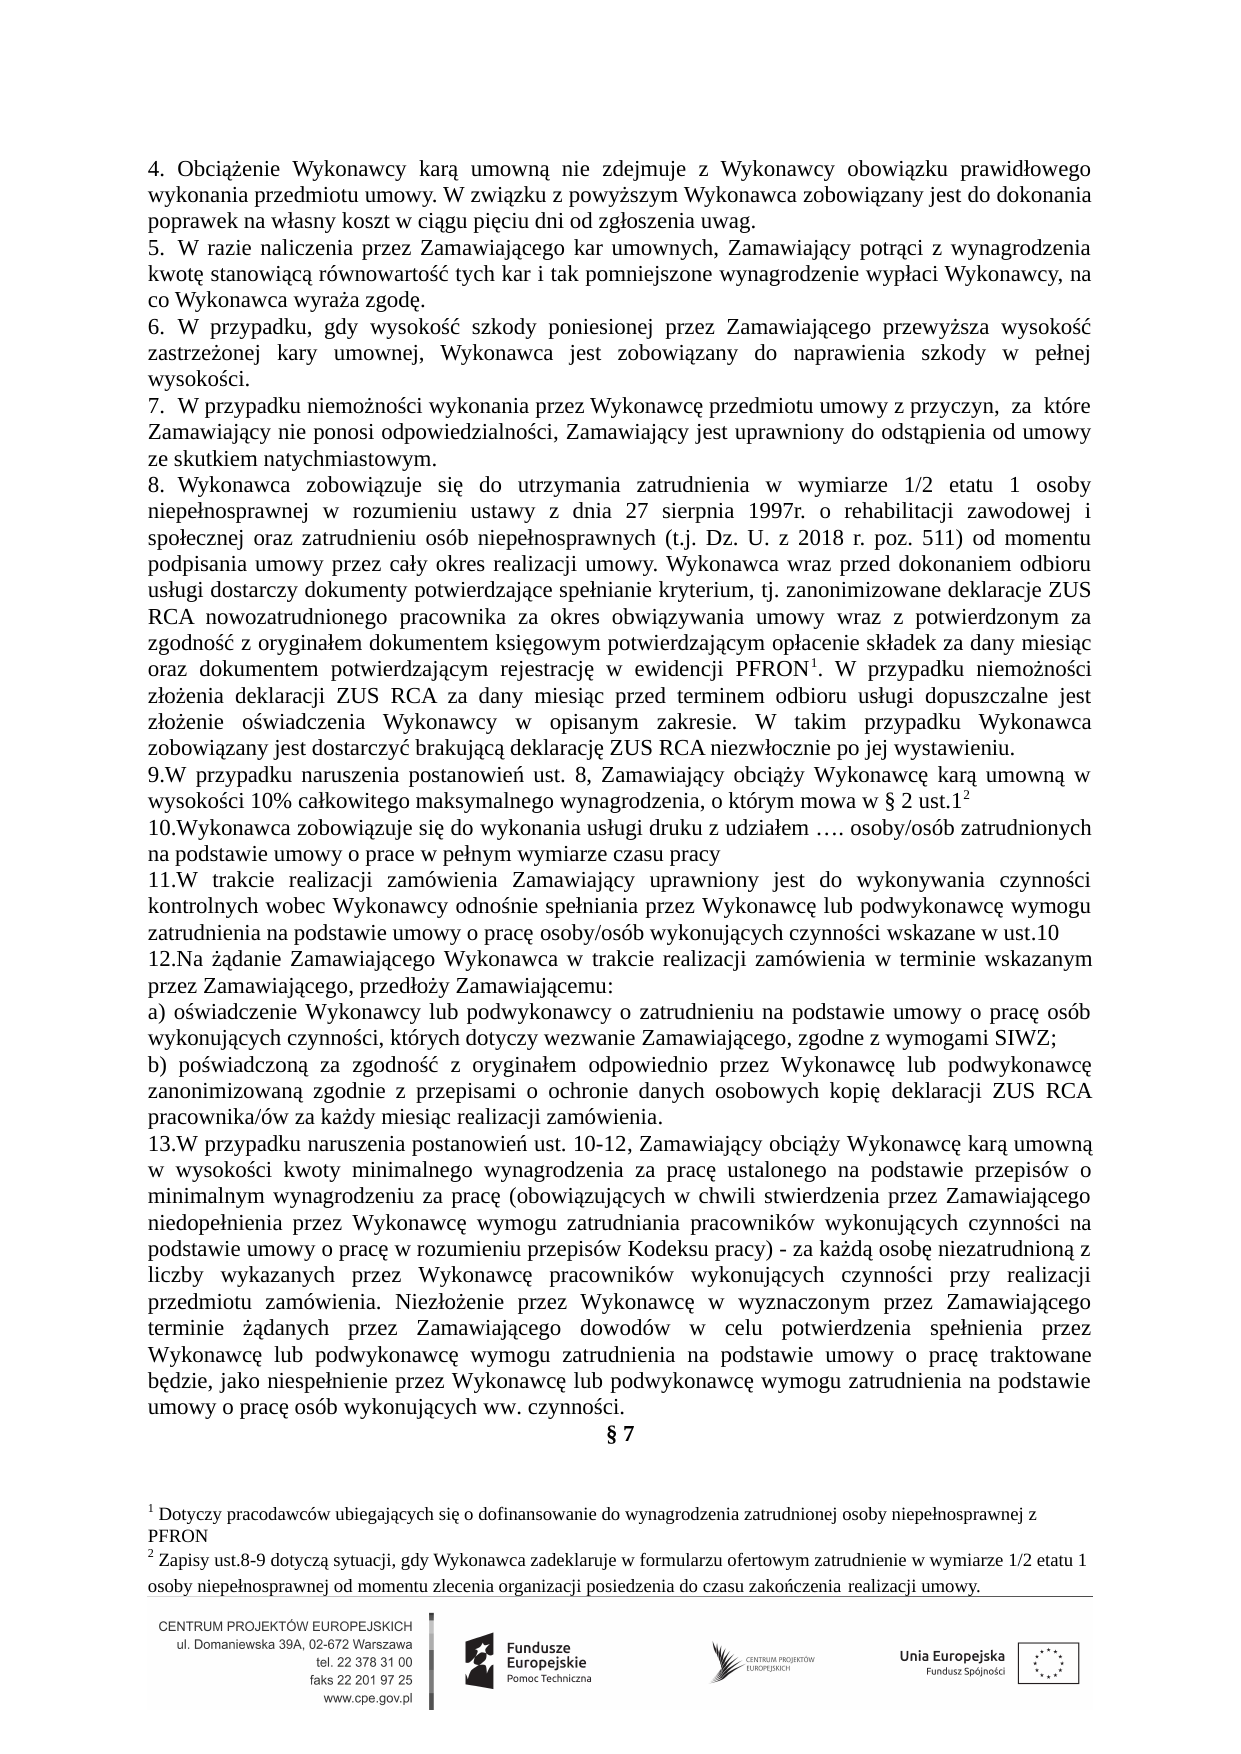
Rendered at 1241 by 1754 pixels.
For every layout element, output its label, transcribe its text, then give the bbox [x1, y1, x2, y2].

picture [147, 1596, 1093, 1710]
list a) oświadczenie Wykonawcy lub podwykonawcy o zatrudnieniu na podstawie umowy o pracę osób wykonujących czynności, których dotyczy wezwanie Zamawiającego, zgodne z wymogami SIWZ; [148, 998, 1093, 1051]
list Wykonawca zobowiązuje się do utrzymania zatrudnienia w wymiarze 1/2 etatu 1 osoby niepełnosprawnej w rozumieniu ustawy z dnia 27 sierpnia 1997r. o rehabilitacji zawodowej i społecznej oraz zatrudnieniu osób niepełnosprawnych (t.j. Dz. U. z 2018 r. poz. 511) od momentu podpisania umowy przez cały okres realizacji umowy. Wykonawca wraz przed dokonaniem odbioru usługi dostarczy dokumenty potwierdzające spełnianie kryterium, tj. zanonimizowane deklaracje ZUS RCA nowozatrudnionego pracownika za okres obwiązywania umowy wraz z potwierdzonym za zgodność z oryginałem dokumentem księgowym potwierdzającym opłacenie składek za dany miesiąc oraz dokumentem potwierdzającym rejestrację w ewidencji PFRON. W przypadku niemożności złożenia deklaracji ZUS RCA za dany miesiąc przed terminem odbioru usługi dopuszczalne jest złożenie oświadczenia Wykonawcy w opisanym zakresie. W takim przypadku Wykonawca zobowiązany jest dostarczyć brakującą deklarację ZUS RCA niezwłocznie po jej wystawieniu. [148, 471, 1093, 761]
list W przypadku niemożności wykonania przez Wykonawcę przedmiotu umowy z przyczyn, za które Zamawiający nie ponosi odpowiedzialności, Zamawiający jest uprawniony do odstąpienia od umowy ze skutkiem natychmiastowym. [148, 392, 1093, 471]
list b) poświadczoną za zgodność z oryginałem odpowiednio przez Wykonawcę lub podwykonawcę zanonimizowaną zgodnie z przepisami o ochronie danych osobowych kopię deklaracji ZUS RCA pracownika/ów za każdy miesiąc realizacji zamówienia. [148, 1051, 1093, 1130]
text § 7 [148, 1420, 1093, 1446]
text 11.W trakcie realizacji zamówienia Zamawiający uprawniony jest do wykonywania czynności kontrolnych wobec Wykonawcy odnośnie spełniania przez Wykonawcę lub podwykonawcę wymogu zatrudnienia na podstawie umowy o pracę osoby/osób wykonujących czynności wskazane w ust.10 [148, 866, 1093, 945]
text 4. Obciążenie Wykonawcy karą umowną nie zdejmuje z Wykonawcy obowiązku prawidłowego wykonania przedmiotu umowy. W związku z powyższym Wykonawca zobowiązany jest do dokonania poprawek na własny koszt w ciągu pięciu dni od zgłoszenia uwag. [148, 155, 1093, 234]
list W razie naliczenia przez Zamawiającego kar umownych, Zamawiający potrąci z wynagrodzenia kwotę stanowiącą równowartość tych kar i tak pomniejszone wynagrodzenie wypłaci Wykonawcy, na co Wykonawca wyraża zgodę. [148, 234, 1093, 313]
list W przypadku, gdy wysokość szkody poniesionej przez Zamawiającego przewyższa wysokość zastrzeżonej kary umownej, Wykonawca jest zobowiązany do naprawienia szkody w pełnej wysokości. [148, 313, 1093, 392]
text 9.W przypadku naruszenia postanowień ust. 8, Zamawiający obciąży Wykonawcę karą umowną w wysokości 10% całkowitego maksymalnego wynagrodzenia, o którym mowa w § 2 ust.1 [148, 761, 1093, 813]
list 13.W przypadku naruszenia postanowień ust. 10-12, Zamawiający obciąży Wykonawcę karą umowną w wysokości kwoty minimalnego wynagrodzenia za pracę ustalonego na podstawie przepisów o minimalnym wynagrodzeniu za pracę (obowiązujących w chwili stwierdzenia przez Zamawiającego niedopełnienia przez Wykonawcę wymogu zatrudniania pracowników wykonujących czynności na podstawie umowy o pracę w rozumieniu przepisów Kodeksu pracy) - za każdą osobę niezatrudnioną z liczby wykazanych przez Wykonawcę pracowników wykonujących czynności przy realizacji przedmiotu zamówienia. Niezłożenie przez Wykonawcę w wyznaczonym przez Zamawiającego terminie żądanych przez Zamawiającego dowodów w celu potwierdzenia spełnienia przez Wykonawcę lub podwykonawcę wymogu zatrudnienia na podstawie umowy o pracę traktowane będzie, jako niespełnienie przez Wykonawcę lub podwykonawcę wymogu zatrudnienia na podstawie umowy o pracę osób wykonujących ww. czynności. [148, 1130, 1093, 1420]
text 10.Wykonawca zobowiązuje się do wykonania usługi druku z udziałem …. osoby/osób zatrudnionych na podstawie umowy o prace w pełnym wymiarze czasu pracy [148, 813, 1093, 866]
text 12.Na żądanie Zamawiającego Wykonawca w trakcie realizacji zamówienia w terminie wskazanym przez Zamawiającego, przedłoży Zamawiającemu: [148, 945, 1093, 998]
